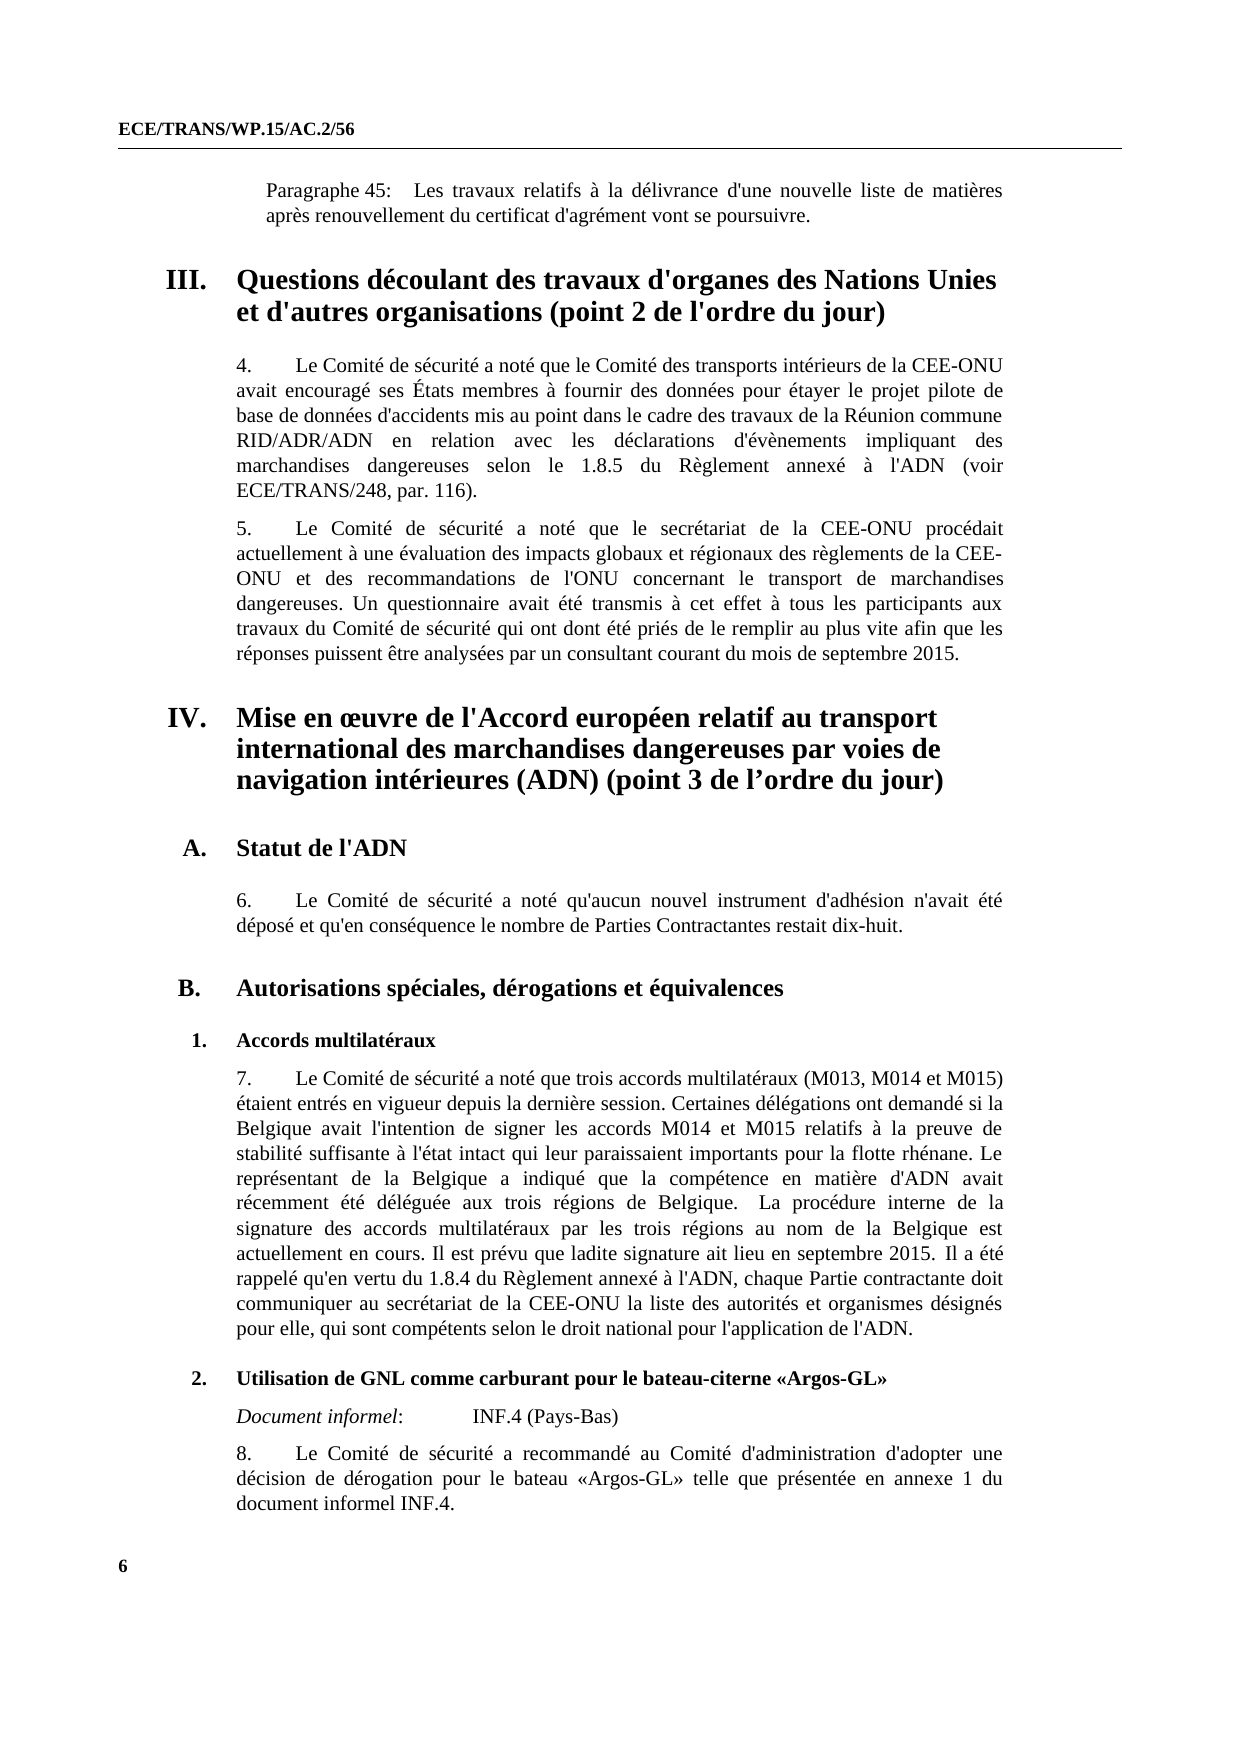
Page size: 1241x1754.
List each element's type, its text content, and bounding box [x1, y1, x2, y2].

text 5. Le Comité de sécurité a noté que le secrétariat de la CEE-ONU procédait actuellement à une évaluation des impacts globaux et régionaux des règlements de la CEE-ONU et des recommandations de l'ONU concernant le transport de marchandises dangereuses. Un questionnaire avait été transmis à cet effet à tous les participants aux travaux du Comité de sécurité qui ont dont été priés de le remplir au plus vite afin que les réponses puissent être analysées par un consultant courant du mois de septembre 2015. [236, 515, 1004, 665]
text IV. Mise en œuvre de l'Accord européen relatif au transport international des marchandises dangereuses par voies de navigation intérieures (ADN) (point 3 de l’ordre du jour) [118, 702, 1004, 796]
text 4. Le Comité de sécurité a noté que le Comité des transports intérieurs de la CEE-ONU avait encouragé ses États membres à fournir des données pour étayer le projet pilote de base de données d'accidents mis au point dans le cadre des travaux de la Réunion commune RID/ADR/ADN en relation avec les déclarations d'évènements impliquant des marchandises dangereuses selon le 1.8.5 du Règlement annexé à l'ADN (voir ECE/TRANS/248, par. 116). [236, 352, 1004, 502]
text III. Questions découlant des travaux d'organes des Nations Unies et d'autres organisations (point 2 de l'ordre du jour) [118, 265, 1004, 327]
text Document informel: INF.4 (Pays-Bas) [236, 1403, 1004, 1428]
text 7. Le Comité de sécurité a noté que trois accords multilatéraux (M013, M014 et M015) étaient entrés en vigueur depuis la dernière session. Certaines délégations ont demandé si la Belgique avait l'intention de signer les accords M014 et M015 relatifs à la preuve de stabilité suffisante à l'état intact qui leur paraissaient importants pour la flotte rhénane. Le représentant de la Belgique a indiqué que la compétence en matière d'ADN avait récemment été déléguée aux trois régions de Belgique. La procédure interne de la signature des accords multilatéraux par les trois régions au nom de la Belgique est actuellement en cours. Il est prévu que ladite signature ait lieu en septembre 2015. Il a été rappelé qu'en vertu du 1.8.4 du Règlement annexé à l'ADN, chaque Partie contractante doit communiquer au secrétariat de la CEE-ONU la liste des autorités et organismes désignés pour elle, qui sont compétents selon le droit national pour l'application de l'ADN. [236, 1065, 1004, 1340]
text 8. Le Comité de sécurité a recommandé au Comité d'administration d'adopter une décision de dérogation pour le bateau «Argos-GL» telle que présentée en annexe 1 du document informel INF.4. [236, 1440, 1004, 1515]
text 6. Le Comité de sécurité a noté qu'aucun nouvel instrument d'adhésion n'avait été déposé et qu'en conséquence le nombre de Parties Contractantes restait dix-huit. [236, 887, 1004, 937]
text B. Autorisations spéciales, dérogations et équivalences [118, 974, 1004, 1002]
text A. Statut de l'ADN [118, 833, 1004, 862]
text 1. Accords multilatéraux [118, 1027, 1004, 1052]
text Paragraphe 45: Les travaux relatifs à la délivrance d'une nouvelle liste de matières après renouvellement du certificat d'agrément vont se poursuivre. [266, 177, 1004, 227]
text 2. Utilisation de GNL comme carburant pour le bateau-citerne «Argos-GL» [118, 1365, 1004, 1390]
